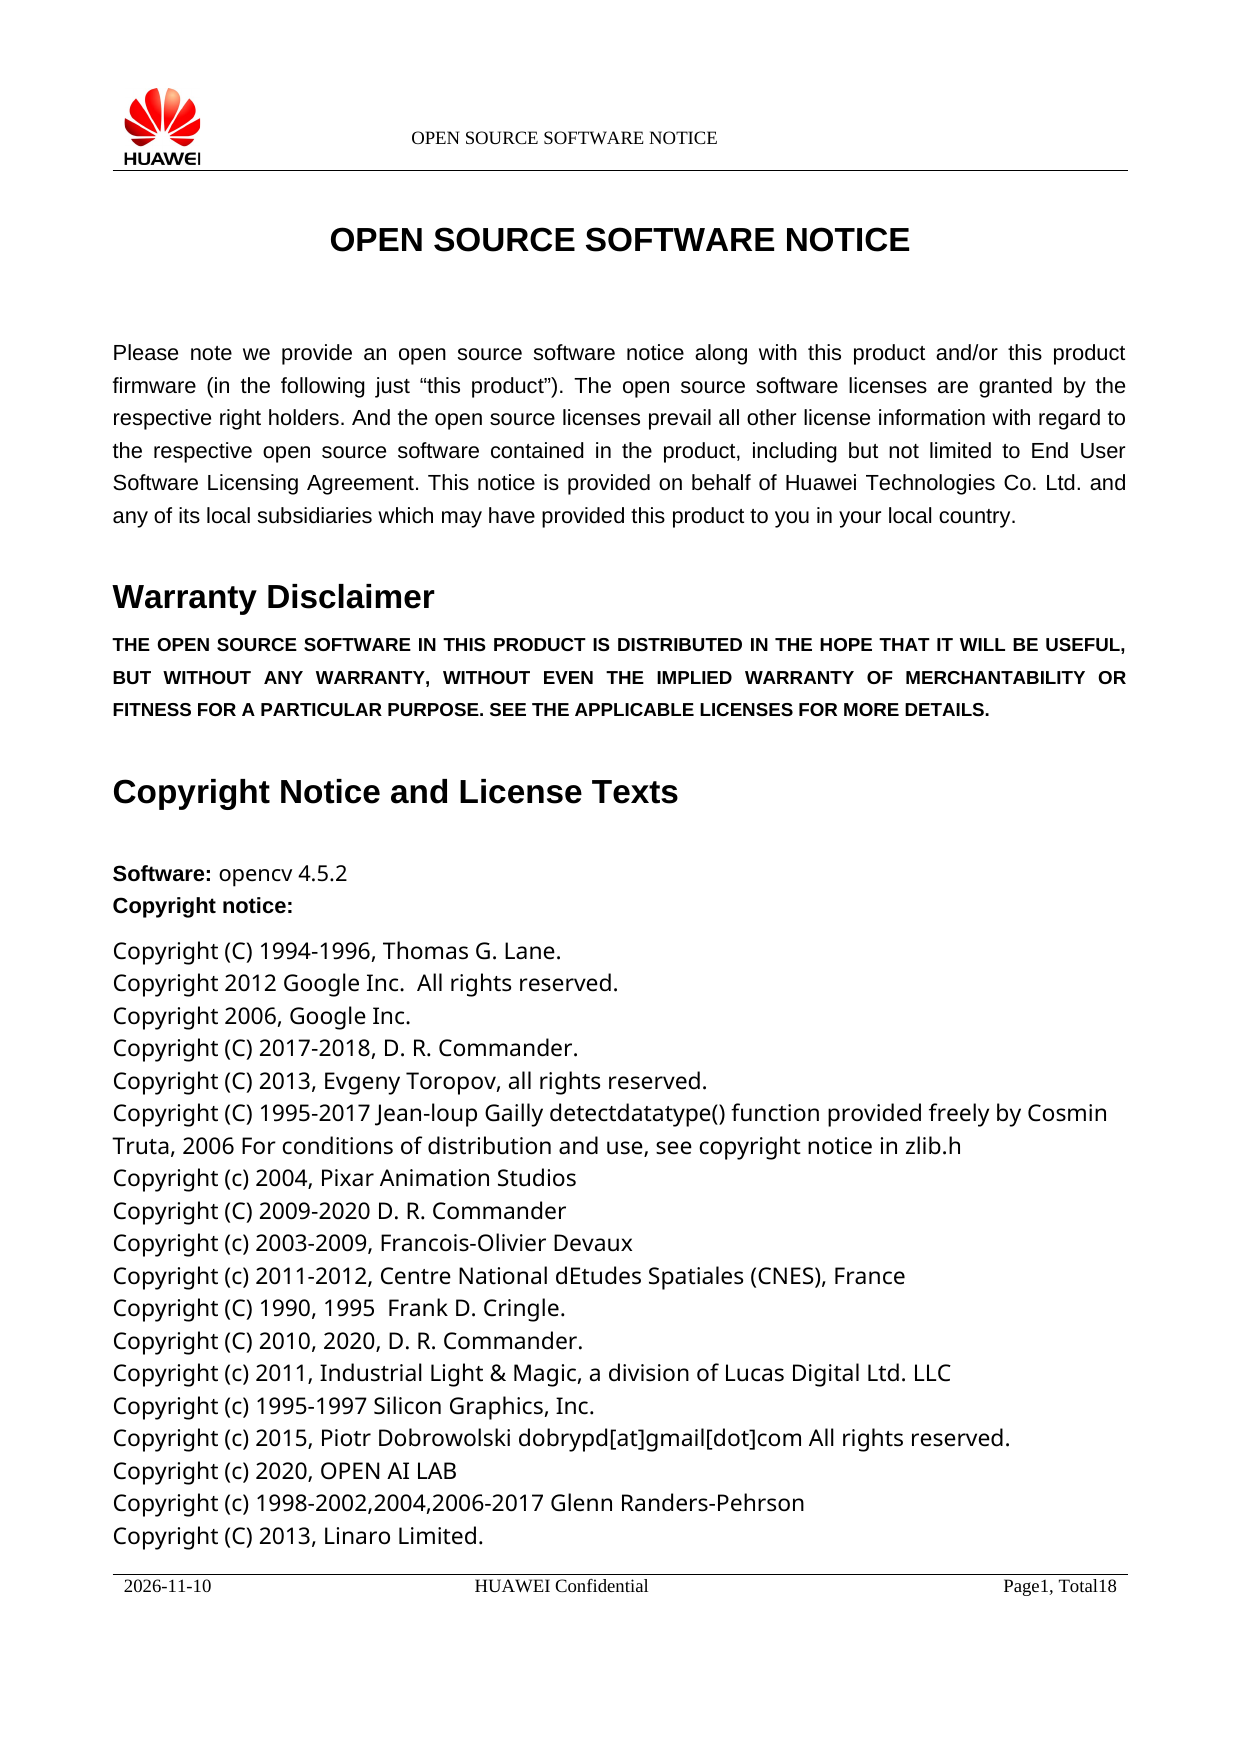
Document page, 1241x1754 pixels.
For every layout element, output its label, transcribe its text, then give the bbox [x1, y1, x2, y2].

text The open source software in this product is distributed in the hope that it will be useful, but WITHOUT ANY WARRANTY, without even the implied warranty of MERCHANTABILITY or FITNESS FOR A PARTICULAR PURPOSE. See the applicable licenses for more details. [112, 629, 1128, 726]
text Copyright notice: [112, 889, 1128, 921]
picture [124, 88, 201, 165]
text Copyright Notice and License Texts [112, 759, 1128, 824]
text OPEN SOURCE SOFTWARE NOTICE [112, 206, 1128, 271]
text Please note we provide an open source software notice along with this product and/or this product firmware (in the following just “this product”). The open source software licenses are granted by the respective right holders. And the open source licenses prevail all other license information with regard to the respective open source software contained in the product, including but not limited to End User Software Licensing Agreement. This notice is provided on behalf of Huawei Technologies Co. Ltd. and any of its local subsidiaries which may have provided this product to you in your local country. [112, 336, 1128, 531]
title Software: opencv 4.5.2 [112, 856, 1128, 889]
text Warranty Disclaimer [112, 564, 1128, 629]
